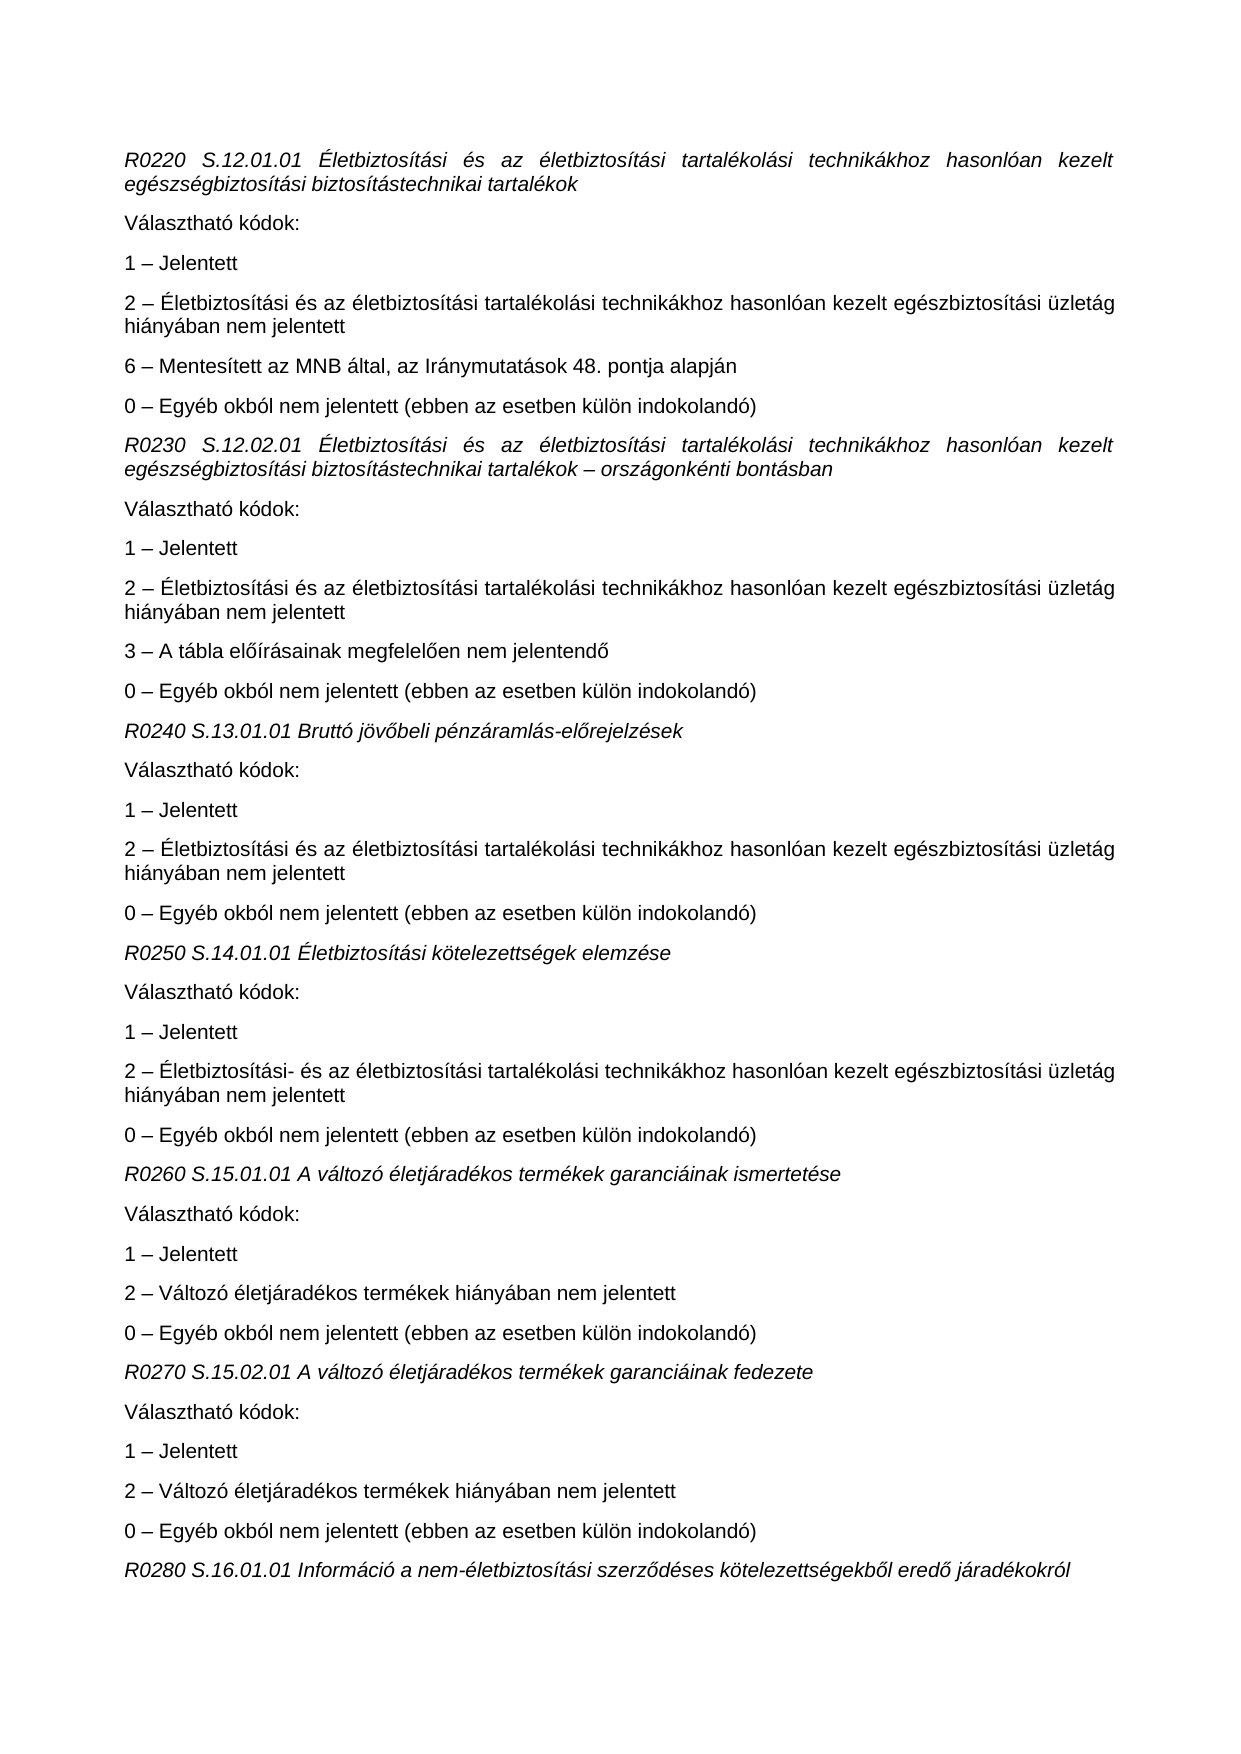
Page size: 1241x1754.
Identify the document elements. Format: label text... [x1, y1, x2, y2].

text R0260 S.15.01.01 A változó életjáradékos termékek garanciáinak ismertetése [124, 1162, 1116, 1186]
text Választható kódok: [124, 1400, 1116, 1424]
text 1 – Jelentett [124, 1439, 1116, 1463]
text 2 – Életbiztosítási- és az életbiztosítási tartalékolási technikákhoz hasonlóan kezelt egészbiztosítási üzletág hiányában nem jelentett [124, 1059, 1116, 1107]
text 2 – Változó életjáradékos termékek hiányában nem jelentett [124, 1479, 1116, 1503]
text 0 – Egyéb okból nem jelentett (ebben az esetben külön indokolandó) [124, 1321, 1116, 1344]
text R0250 S.14.01.01 Életbiztosítási kötelezettségek elemzése [124, 940, 1116, 964]
text 2 – Életbiztosítási és az életbiztosítási tartalékolási technikákhoz hasonlóan kezelt egészbiztosítási üzletág hiányában nem jelentett [124, 837, 1116, 885]
text 1 – Jelentett [124, 1019, 1116, 1043]
text 2 – Változó életjáradékos termékek hiányában nem jelentett [124, 1281, 1116, 1305]
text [124, 1518, 1116, 1542]
text R0230 S.12.02.01 Életbiztosítási és az életbiztosítási tartalékolási technikákhoz hasonlóan kezelt egészségbiztosítási biztosítástechnikai tartalékok – országonkénti bontásban [124, 433, 1116, 481]
text 1 – Jelentett [124, 1241, 1116, 1265]
text 2 – Életbiztosítási és az életbiztosítási tartalékolási technikákhoz hasonlóan kezelt egészbiztosítási üzletág hiányában nem jelentett [124, 290, 1116, 338]
text R0240 S.13.01.01 Bruttó jövőbeli pénzáramlás-előrejelzések [124, 718, 1116, 742]
text 0 – Egyéb okból nem jelentett (ebben az esetben külön indokolandó) [124, 901, 1116, 925]
text Választható kódok: [124, 497, 1116, 521]
text 2 – Életbiztosítási és az életbiztosítási tartalékolási technikákhoz hasonlóan kezelt egészbiztosítási üzletág hiányában nem jelentett [124, 576, 1116, 624]
text Választható kódok: [124, 1202, 1116, 1226]
text 0 – Egyéb okból nem jelentett (ebben az esetben külön indokolandó) [124, 679, 1116, 703]
text Választható kódok: [124, 758, 1116, 782]
text 1 – Jelentett [124, 251, 1116, 275]
text 3 – A tábla előírásainak megfelelően nem jelentendő [124, 639, 1116, 663]
text 0 – Egyéb okból nem jelentett (ebben az esetben külön indokolandó) [124, 393, 1116, 417]
text 0 – Egyéb okból nem jelentett (ebben az esetben külön indokolandó) [124, 1123, 1116, 1147]
text 6 – Mentesített az MNB által, az Iránymutatások 48. pontja alapján [124, 354, 1116, 378]
text R0280 S.16.01.01 Információ a nem-életbiztosítási szerződéses kötelezettségekből eredő járadékokról [124, 1558, 1116, 1582]
text 1 – Jelentett [124, 536, 1116, 560]
text Választható kódok: [124, 980, 1116, 1004]
text 1 – Jelentett [124, 798, 1116, 822]
text Választható kódok: [124, 211, 1116, 235]
text R0220 S.12.01.01 Életbiztosítási és az életbiztosítási tartalékolási technikákhoz hasonlóan kezelt egészségbiztosítási biztosítástechnikai tartalékok [124, 148, 1116, 196]
text R0270 S.15.02.01 A változó életjáradékos termékek garanciáinak fedezete [124, 1360, 1116, 1384]
